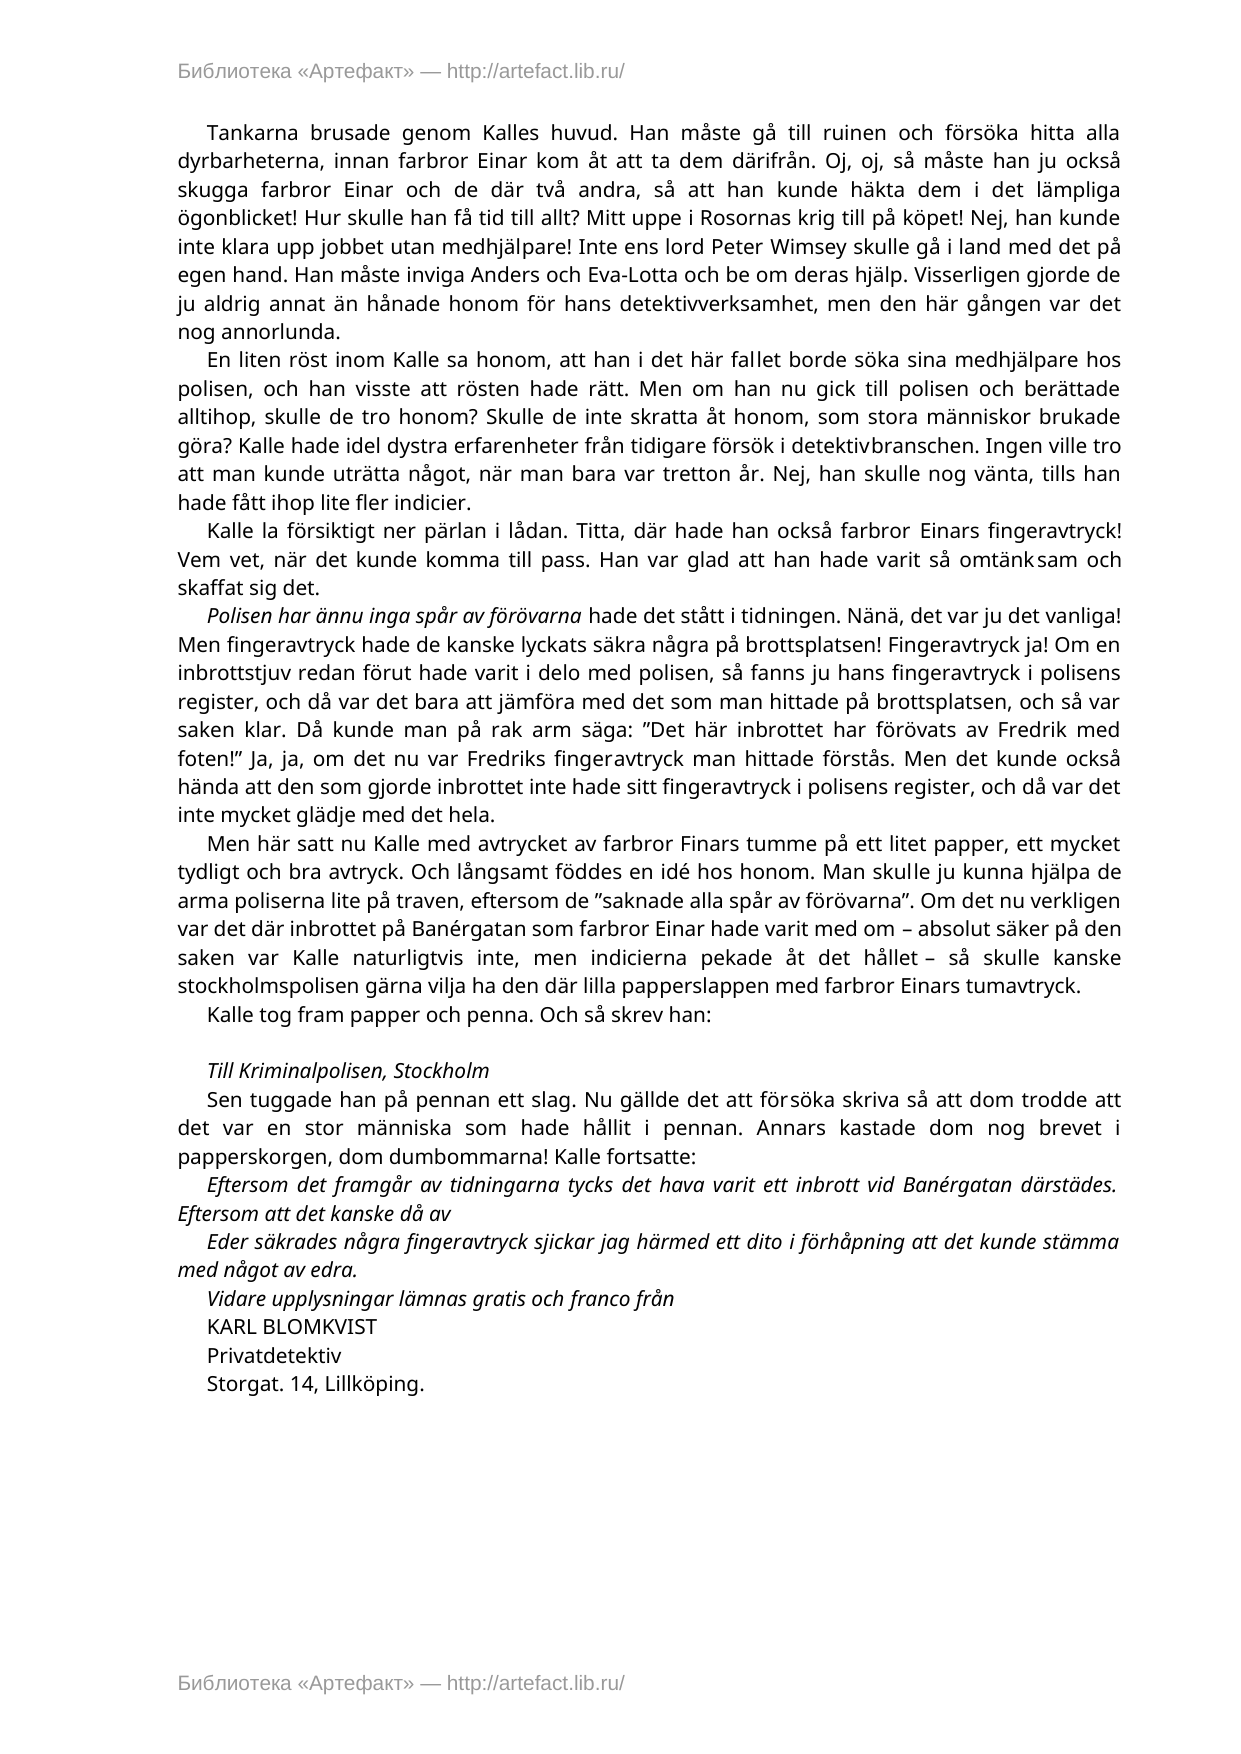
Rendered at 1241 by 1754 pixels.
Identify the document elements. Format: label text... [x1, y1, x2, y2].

text Eftersom det framgår av tidningarna tycks det hava varit ett inbrott vid Banérgatan därstädes. Eftersom att det kanske då av [177, 1170, 1122, 1227]
text Storgat. 14, Lillköping. [177, 1369, 1122, 1398]
text Kalle la försiktigt ner pärlan i lådan. Titta, där hade han också farbror Einars fingeravtryck! Vem vet, när det kunde komma till pass. Han var glad att han hade varit så omtänksam och skaffat sig det. [177, 516, 1122, 602]
text Men här satt nu Kalle med avtrycket av farbror Finars tumme på ett litet papper, ett mycket tydligt och bra avtryck. Och långsamt föddes en idé hos honom. Man skulle ju kunna hjälpa de arma poliserna lite på traven, eftersom de ”saknade alla spår av förövarna”. Om det nu verkligen var det där inbrottet på Banérgatan som farbror Einar hade varit med om – absolut säker på den saken var Kalle naturligtvis inte, men indicierna pekade åt det hållet – så skulle kanske stockholmspolisen gärna vilja ha den där lilla papperslappen med farbror Einars tumavtryck. [177, 829, 1122, 1000]
text En liten röst inom Kalle sa honom, att han i det här fallet borde söka sina medhjälpare hos polisen, och han visste att rösten hade rätt. Men om han nu gick till polisen och berättade alltihop, skulle de tro honom? Skulle de inte skratta åt honom, som stora människor brukade göra? Kalle hade idel dystra erfarenheter från tidigare försök i detektivbranschen. Ingen ville tro att man kunde uträtta något, när man bara var tretton år. Nej, han skulle nog vänta, tills han hade fått ihop lite fler indicier. [177, 346, 1122, 516]
text Polisen har ännu inga spår av förövarna hade det stått i tidningen. Nänä, det var ju det vanliga! Men fingeravtryck hade de kanske lyckats säkra några på brottsplatsen! Fingeravtryck ja! Om en inbrottstjuv redan förut hade varit i delo med polisen, så fanns ju hans fingeravtryck i polisens register, och då var det bara att jämföra med det som man hittade på brottsplatsen, och så var saken klar. Då kunde man på rak arm säga: ”Det här inbrottet har förövats av Fredrik med foten!” Ja, ja, om det nu var Fredriks fingeravtryck man hittade förstås. Men det kunde också hända att den som gjorde inbrottet inte hade sitt fingeravtryck i polisens register, och då var det inte mycket glädje med det hela. [177, 602, 1122, 829]
text KARL BLOMKVIST [177, 1312, 1122, 1341]
text Vidare upplysningar lämnas gratis och franco från [177, 1284, 1122, 1312]
text Kalle tog fram papper och penna. Och så skrev han: [177, 1000, 1122, 1028]
text Privatdetektiv [177, 1341, 1122, 1369]
text Eder säkrades några fingeravtryck sjickar jag härmed ett dito i förhåpning att det kunde stämma med något av edra. [177, 1227, 1122, 1284]
text Till Kriminalpolisen, Stockholm [177, 1057, 1122, 1085]
text Tankarna brusade genom Kalles huvud. Han måste gå till ruinen och försöka hitta alla dyrbarheterna, innan farbror Einar kom åt att ta dem därifrån. Oj, oj, så måste han ju också skugga farbror Einar och de där två andra, så att han kunde häkta dem i det lämpliga ögonblicket! Hur skulle han få tid till allt? Mitt uppe i Rosornas krig till på köpet! Nej, han kunde inte klara upp jobbet utan medhjälpare! Inte ens lord Peter Wimsey skulle gå i land med det på egen hand. Han måste inviga Anders och Eva-Lotta och be om deras hjälp. Visserligen gjorde de ju aldrig annat än hånade honom för hans detektivverksamhet, men den här gången var det nog annorlunda. [177, 118, 1122, 346]
text Sen tuggade han på pennan ett slag. Nu gällde det att försöka skriva så att dom trodde att det var en stor människa som hade hållit i pennan. Annars kastade dom nog brevet i papperskorgen, dom dumbommarna! Kalle fortsatte: [177, 1085, 1122, 1170]
